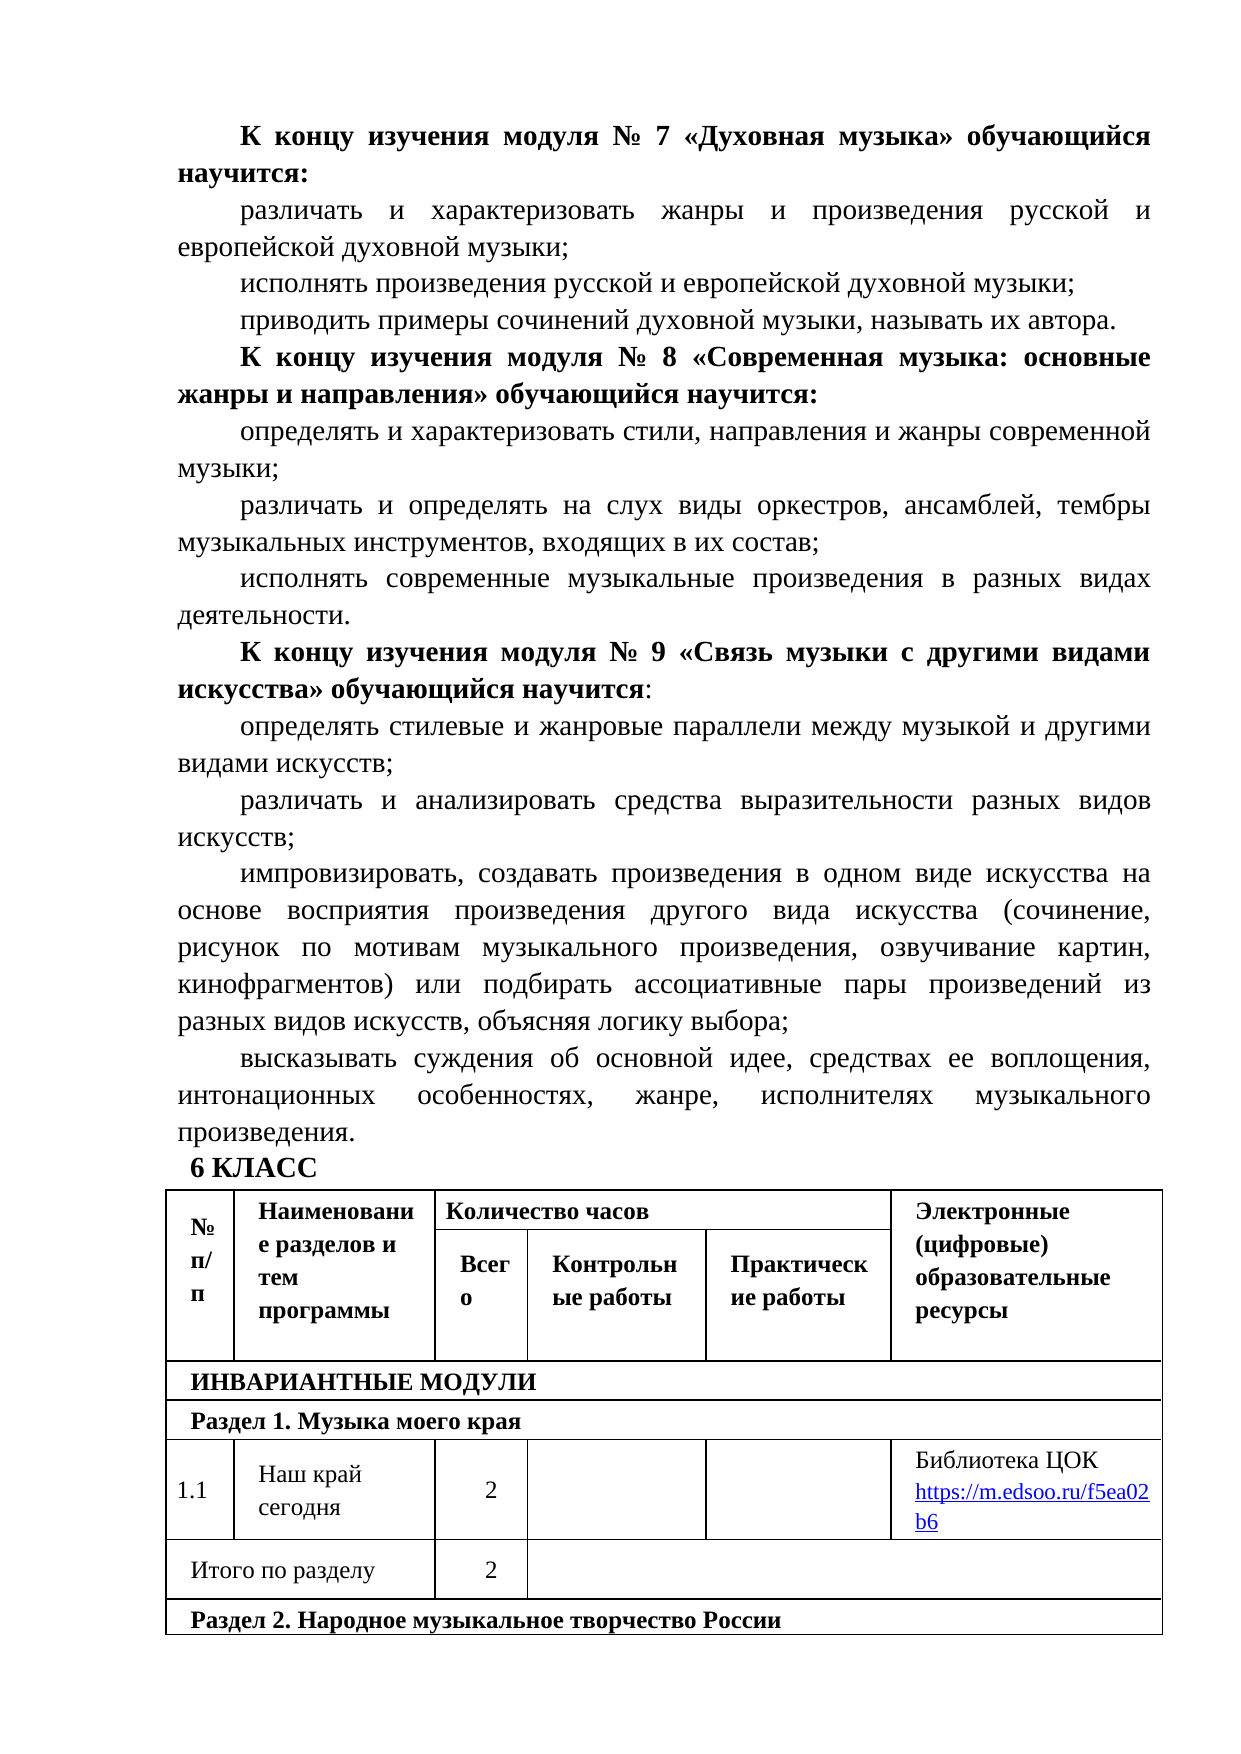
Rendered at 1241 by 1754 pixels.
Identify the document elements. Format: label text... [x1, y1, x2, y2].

table_cell [528, 1440, 705, 1538]
table_cell Практические работы [707, 1230, 890, 1360]
text исполнять современные музыкальные произведения в разных видах деятельности. [177, 561, 1152, 631]
table_header № п/п [167, 1191, 233, 1360]
text импровизировать, создавать произведения в одном виде искусства на основе восприятия произведения другого вида искусства (сочинение, рисунок по мотивам музыкального произведения, озвучивание картин, кинофрагментов) или подбирать ассоциативные пары произведений из разных видов искусств, объясняя логику выбора; [177, 856, 1152, 1037]
table_cell [528, 1539, 1162, 1598]
text высказывать суждения об основной идее, средствах ее воплощения, интонационных особенностях, жанре, исполнителях музыкального произведения. [177, 1040, 1152, 1147]
text 6 КЛАСС [190, 1151, 1152, 1184]
text различать и характеризовать жанры и произведения русской и европейской духовной музыки; [177, 192, 1152, 262]
text К концу изучения модуля № 9 «Связь музыки с другими видами искусства» обучающийся научится: [177, 634, 1152, 705]
text различать и определять на слух виды оркестров, ансамблей, тембры музыкальных инструментов, входящих в их состав; [177, 487, 1152, 557]
text различать и анализировать средства выразительности разных видов искусств; [177, 782, 1152, 852]
table_cell Наш край сегодня [235, 1440, 434, 1538]
table_header Количество часов [436, 1191, 890, 1228]
table_cell Итого по разделу [167, 1540, 434, 1598]
text исполнять произведения русской и европейской духовной музыки; [177, 266, 1152, 299]
table_header Электронные (цифровые) образовательные ресурсы [892, 1191, 1162, 1360]
text К концу изучения модуля № 8 «Современная музыка: основные жанры и направления» обучающийся научится: [177, 339, 1152, 410]
table_header Наименование разделов и тем программы [235, 1191, 434, 1360]
table_cell Контрольные работы [528, 1230, 705, 1360]
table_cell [892, 1439, 1162, 1538]
text определять и характеризовать стили, направления и жанры современной музыки; [177, 413, 1152, 483]
table_cell ИНВАРИАНТНЫЕ МОДУЛИ [167, 1360, 1162, 1399]
table_cell 2 [436, 1540, 527, 1598]
text К концу изучения модуля № 7 «Духовная музыка» обучающийся научится: [177, 118, 1152, 188]
table_cell 1.1 [167, 1440, 233, 1538]
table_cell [167, 1598, 1162, 1633]
table_cell Раздел 1. Музыка моего края [167, 1399, 1162, 1439]
table_cell Всего [436, 1230, 527, 1360]
table_cell [707, 1440, 890, 1538]
table_cell 2 [436, 1440, 527, 1538]
text определять стилевые и жанровые параллели между музыкой и другими видами искусств; [177, 708, 1152, 778]
text приводить примеры сочинений духовной музыки, называть их автора. [177, 302, 1152, 336]
